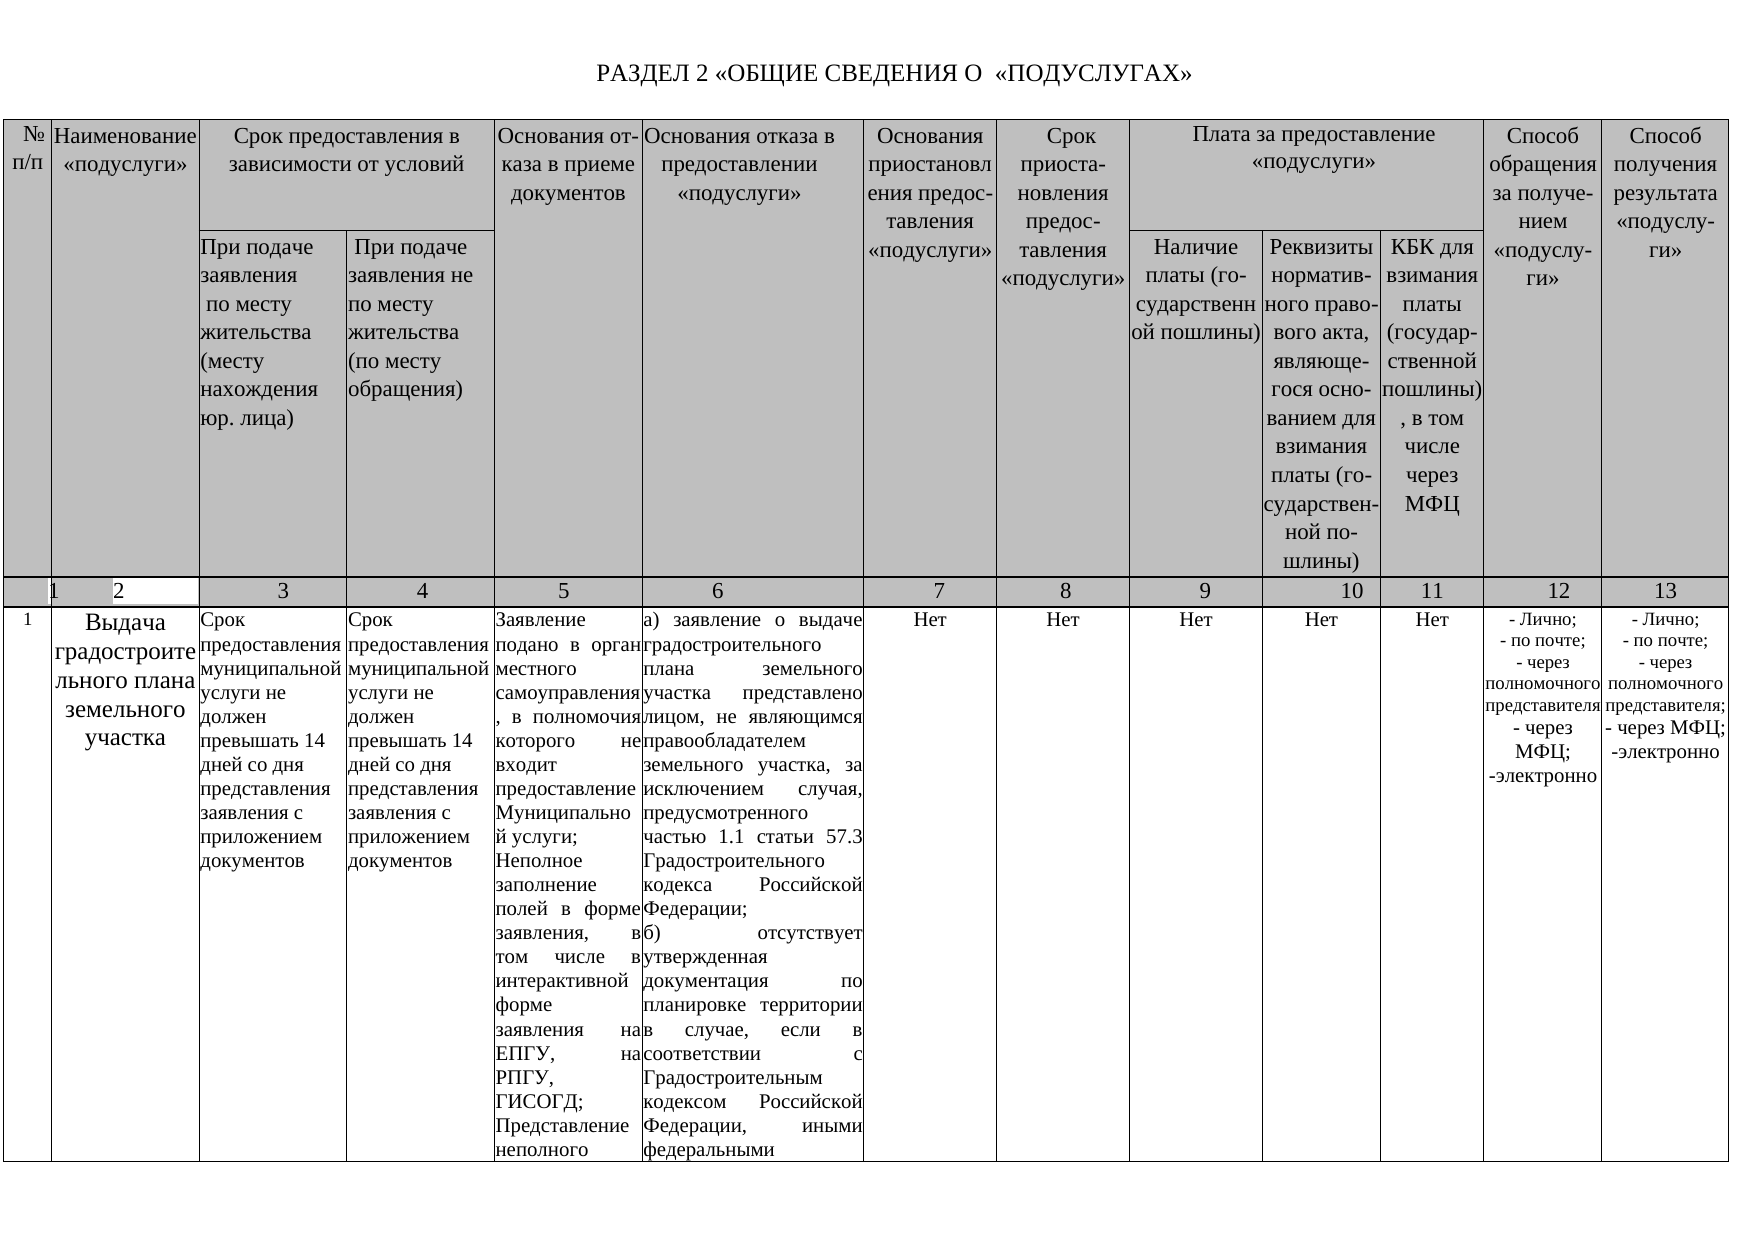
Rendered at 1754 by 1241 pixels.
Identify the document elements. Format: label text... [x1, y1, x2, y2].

table_cell Нет [1381, 608, 1483, 1161]
table_header Способ обращения за получением «подуслу- ги» [1484, 120, 1601, 576]
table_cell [52, 608, 199, 1161]
table_header Способ получения результата «подуслу- ги» [1602, 120, 1728, 576]
table_cell Нет [997, 608, 1129, 1161]
table_cell 13 [1602, 578, 1728, 606]
table_header Основания приостановления предоставления «подуслуги» [864, 120, 996, 576]
table_header № п/п [4, 120, 51, 576]
table_cell 12 [1484, 578, 1601, 606]
table_cell Нет [1263, 608, 1380, 1161]
table_cell 9 [1130, 578, 1262, 606]
table_cell КБК для взимания платы (государственной пошлины), в том числе через МФЦ [1381, 231, 1483, 576]
table_header Наименование «подуслуги» [52, 120, 199, 576]
table_cell 7 [864, 578, 996, 606]
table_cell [495, 608, 642, 1161]
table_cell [1484, 608, 1601, 1161]
table_cell 8 [997, 578, 1129, 606]
table_cell Наличие платы (го- сударственной пошлины) [1130, 231, 1262, 576]
table_cell При подаче заявления по месту жительства (месту нахождения юр. лица) [200, 231, 346, 576]
table_cell 10 [1263, 578, 1380, 606]
table_cell 1 [4, 608, 51, 1161]
table_header Основания отказа в приеме документов [495, 120, 642, 576]
table_cell 1 [4, 578, 51, 606]
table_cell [1602, 608, 1728, 1161]
table_cell 5 [495, 578, 642, 606]
table_cell 11 [1381, 578, 1483, 606]
table_cell Нет [864, 608, 996, 1161]
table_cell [200, 608, 346, 1161]
text РАЗДЕЛ 2 «ОБЩИЕ СВЕДЕНИЯ О «ПОДУСЛУГАХ» [109, 59, 1680, 87]
table_cell 3 [200, 578, 346, 606]
table_header Плата за предоставление «подуслуги» [1130, 120, 1483, 230]
table_cell Реквизиты нормативного правового акта, являющегося основанием для взимания платы (государствен- ной пошлины) [1263, 231, 1380, 576]
table_cell При подаче заявления не по месту жительства (по месту обращения) [347, 231, 494, 576]
table_cell Нет [1130, 608, 1262, 1161]
table_header Основания отказа в предоставлении «подуслуги» [643, 120, 863, 576]
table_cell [347, 608, 494, 1161]
table_cell 2 [52, 578, 199, 606]
table_cell 6 [643, 578, 863, 606]
table_header Срок предоставления в зависимости от условий [200, 120, 494, 230]
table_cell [643, 608, 863, 1161]
table_header Срок приостановления предоставления «подуслуги» [997, 120, 1129, 576]
table_cell 4 [347, 578, 494, 606]
